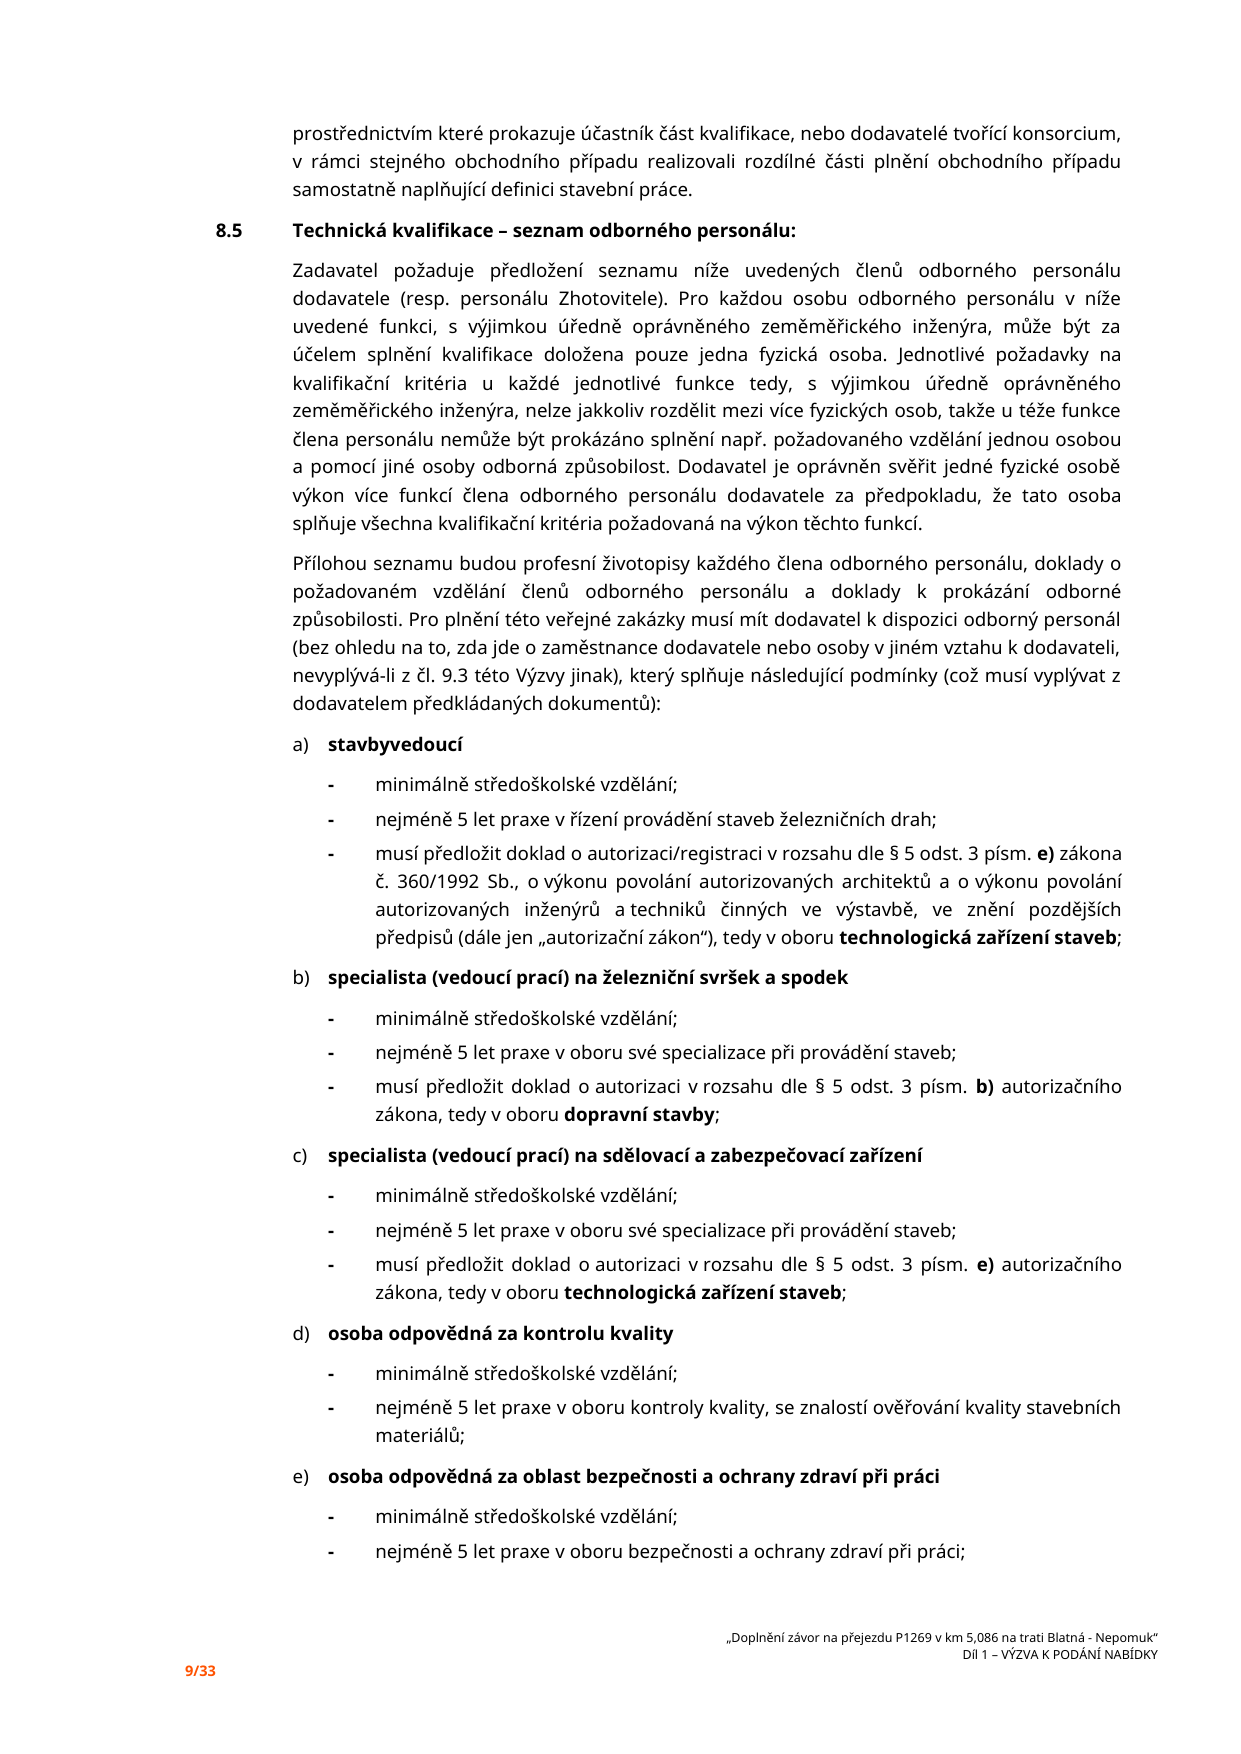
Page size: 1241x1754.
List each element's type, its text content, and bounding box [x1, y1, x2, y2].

text Přílohou seznamu budou profesní životopisy každého člena odborného personálu, doklady o požadovaném vzdělání členů odborného personálu a doklady k prokázání odborné způsobilosti. Pro plnění této veřejné zakázky musí mít dodavatel k dispozici odborný personál (bez ohledu na to, zda jde o zaměstnance dodavatele nebo osoby v jiném vztahu k dodavateli, nevyplývá-li z čl. 9.3 této Výzvy jinak), který splňuje následující podmínky (což musí vyplývat z dodavatelem předkládaných dokumentů): [292, 550, 1122, 716]
list stavbyvedoucí [292, 731, 1122, 757]
text musí předložit doklad o autorizaci v rozsahu dle § 5 odst. 3 písm. e) autorizačního zákona, tedy v oboru technologická zařízení staveb; [328, 1251, 1122, 1305]
text nejméně 5 let praxe v řízení provádění staveb železničních drah; [328, 806, 1122, 831]
text minimálně středoškolské vzdělání; [328, 1005, 1122, 1031]
text Technická kvalifikace – seznam odborného personálu: [216, 217, 1122, 243]
text nejméně 5 let praxe v oboru bezpečnosti a ochrany zdraví při práci; [328, 1538, 1122, 1563]
text minimálně středoškolské vzdělání; [328, 1360, 1122, 1386]
text musí předložit doklad o autorizaci v rozsahu dle § 5 odst. 3 písm. b) autorizačního zákona, tedy v oboru dopravní stavby; [328, 1074, 1122, 1127]
text nejméně 5 let praxe v oboru kontroly kvality, se znalostí ověřování kvality stavebních materiálů; [328, 1395, 1122, 1448]
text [292, 121, 1122, 202]
text specialista (vedoucí prací) na sdělovací a zabezpečovací zařízení [292, 1142, 1122, 1168]
text Zadavatel požaduje předložení seznamu níže uvedených členů odborného personálu dodavatele (resp. personálu Zhotovitele). Pro každou osobu odborného personálu v níže uvedené funkci, s výjimkou úředně oprávněného zeměměřického inženýra, může být za účelem splnění kvalifikace doložena pouze jedna fyzická osoba. Jednotlivé požadavky na kvalifikační kritéria u každé jednotlivé funkce tedy, s výjimkou úředně oprávněného zeměměřického inženýra, nelze jakkoliv rozdělit mezi více fyzických osob, takže u téže funkce člena personálu nemůže být prokázáno splnění např. požadovaného vzdělání jednou osobou a pomocí jiné osoby odborná způsobilost. Dodavatel je oprávněn svěřit jedné fyzické osobě výkon více funkcí člena odborného personálu dodavatele za předpokladu, že tato osoba splňuje všechna kvalifikační kritéria požadovaná na výkon těchto funkcí. [292, 258, 1122, 535]
text minimálně středoškolské vzdělání; [328, 1183, 1122, 1208]
text nejméně 5 let praxe v oboru své specializace při provádění staveb; [328, 1217, 1122, 1243]
text osoba odpovědná za oblast bezpečnosti a ochrany zdraví při práci [292, 1463, 1122, 1489]
text minimálně středoškolské vzdělání; [328, 772, 1122, 797]
text minimálně středoškolské vzdělání; [328, 1504, 1122, 1529]
text nejméně 5 let praxe v oboru své specializace při provádění staveb; [328, 1039, 1122, 1065]
text specialista (vedoucí prací) na železniční svršek a spodek [292, 965, 1122, 990]
text osoba odpovědná za kontrolu kvality [292, 1320, 1122, 1345]
text musí předložit doklad o autorizaci/registraci v rozsahu dle § 5 odst. 3 písm. e) zákona č. 360/1992 Sb., o výkonu povolání autorizovaných architektů a o výkonu povolání autorizovaných inženýrů a techniků činných ve výstavbě, ve znění pozdějších předpisů (dále jen „autorizační zákon“), tedy v oboru technologická zařízení staveb; [328, 840, 1122, 950]
